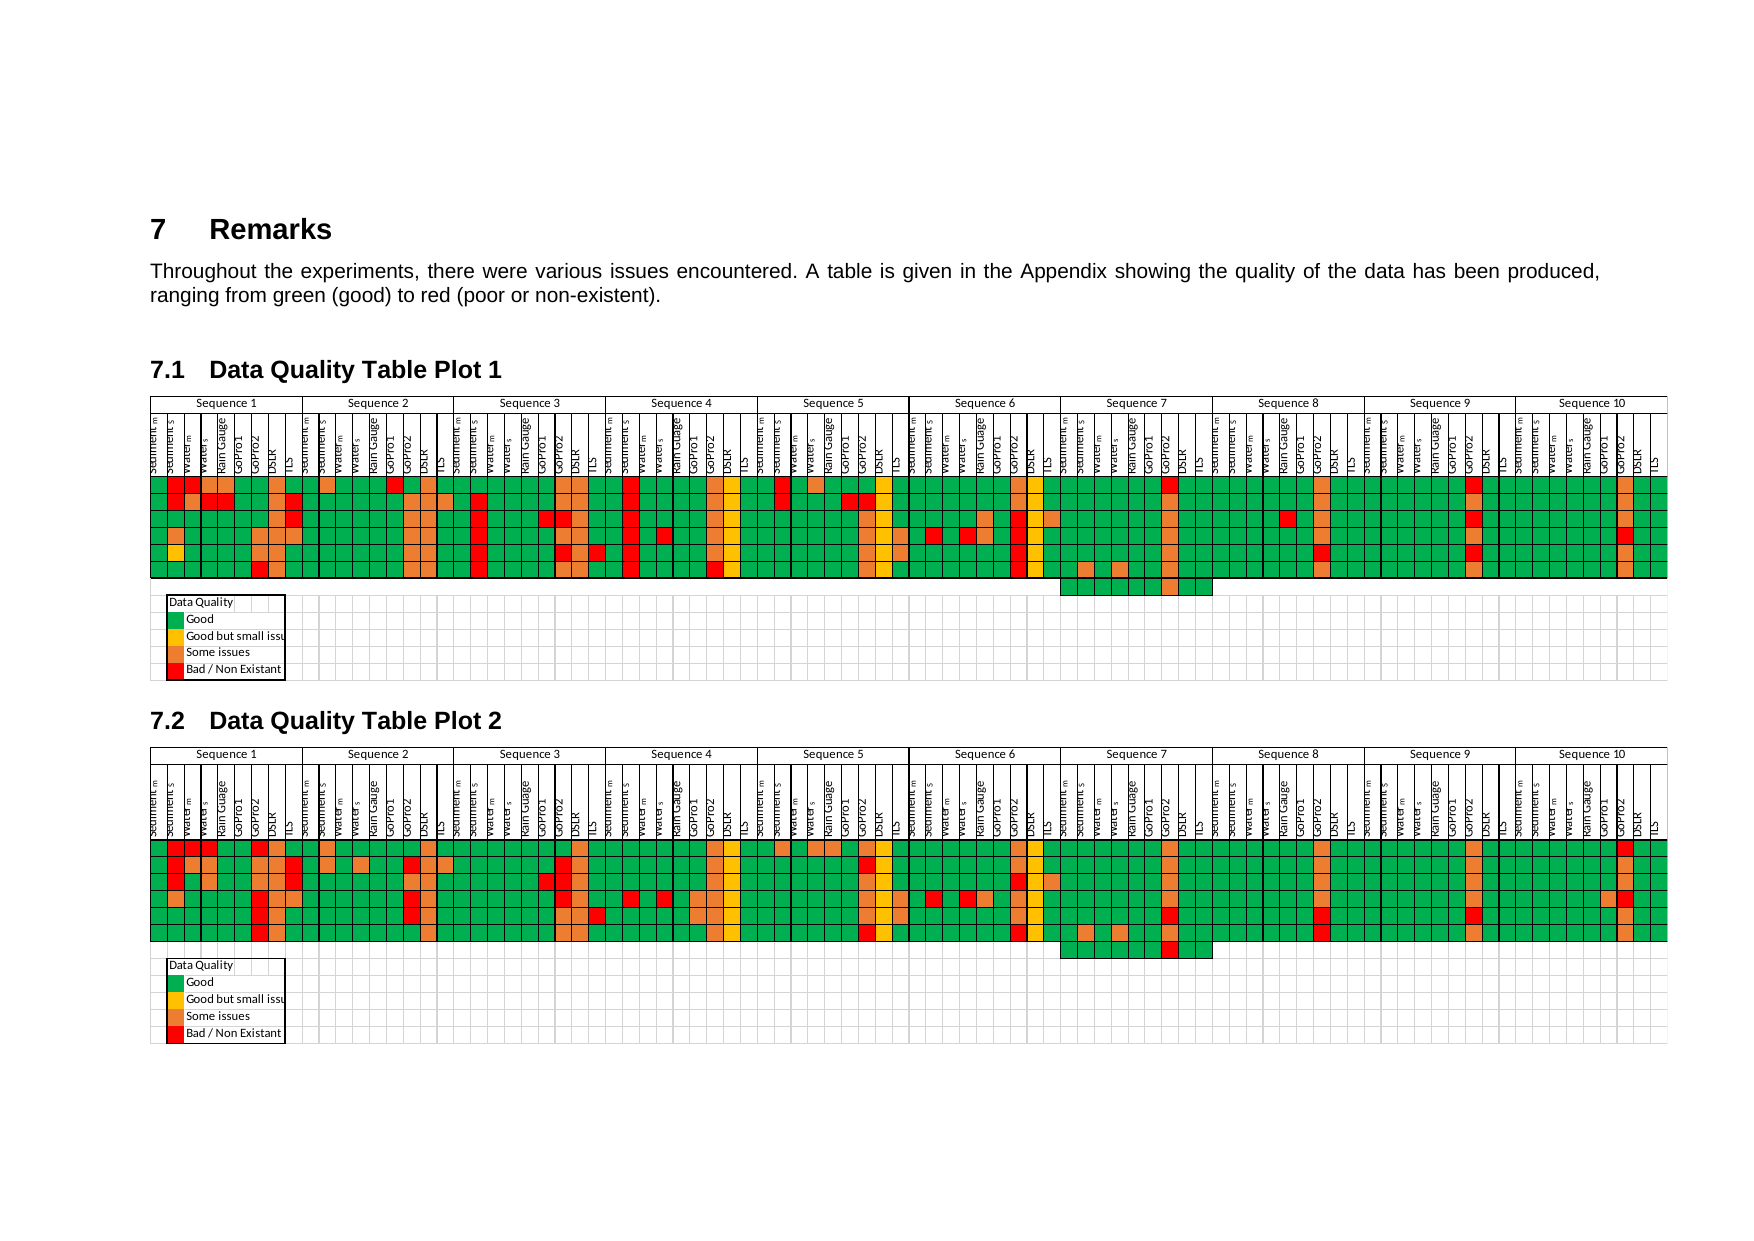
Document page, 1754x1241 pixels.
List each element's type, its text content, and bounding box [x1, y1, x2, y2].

subtitle Data Quality Table Plot 1 [150, 356, 1604, 384]
text Throughout the experiments, there were various issues encountered. A table is given in the Appendix showing the quality of the data has been produced, ranging from green (good) to red (poor or non-existent). [150, 259, 1604, 307]
subtitle Remarks [150, 212, 1604, 246]
subtitle Data Quality Table Plot 2 [150, 706, 1604, 735]
